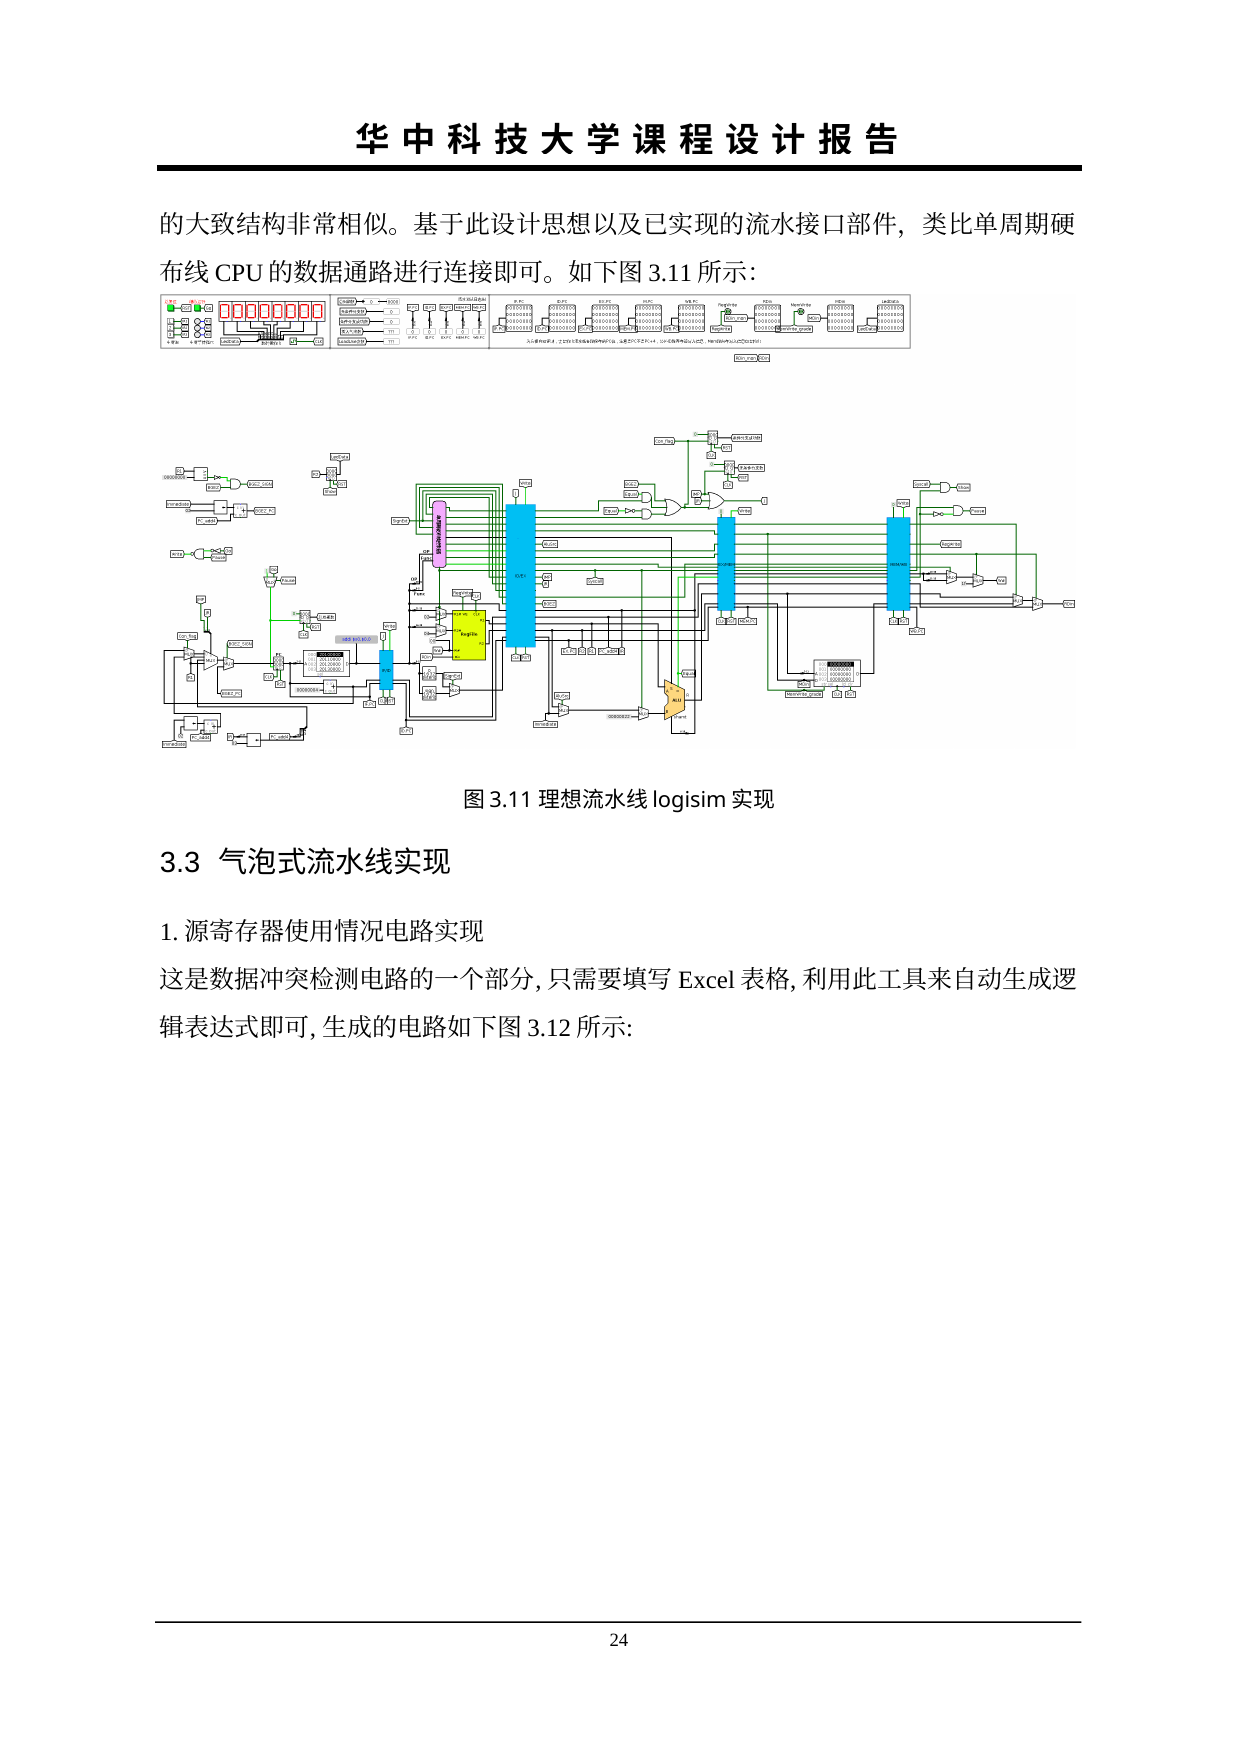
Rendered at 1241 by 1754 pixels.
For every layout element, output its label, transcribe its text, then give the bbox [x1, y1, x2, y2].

list 源寄存器使用情况电路实现 [159, 906, 1078, 953]
subtitle 气泡式流水线实现 [159, 838, 1053, 881]
text 图3.11 理想流水线logisim实现 [159, 782, 1078, 813]
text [159, 198, 1075, 294]
list 这是数据冲突检测电路的一个部分, 只需要填写Excel表格, 利用此工具来自动生成逻辑表达式即可, 生成的电路如下图3.12所示: [159, 953, 1078, 1049]
picture [159, 294, 1076, 749]
